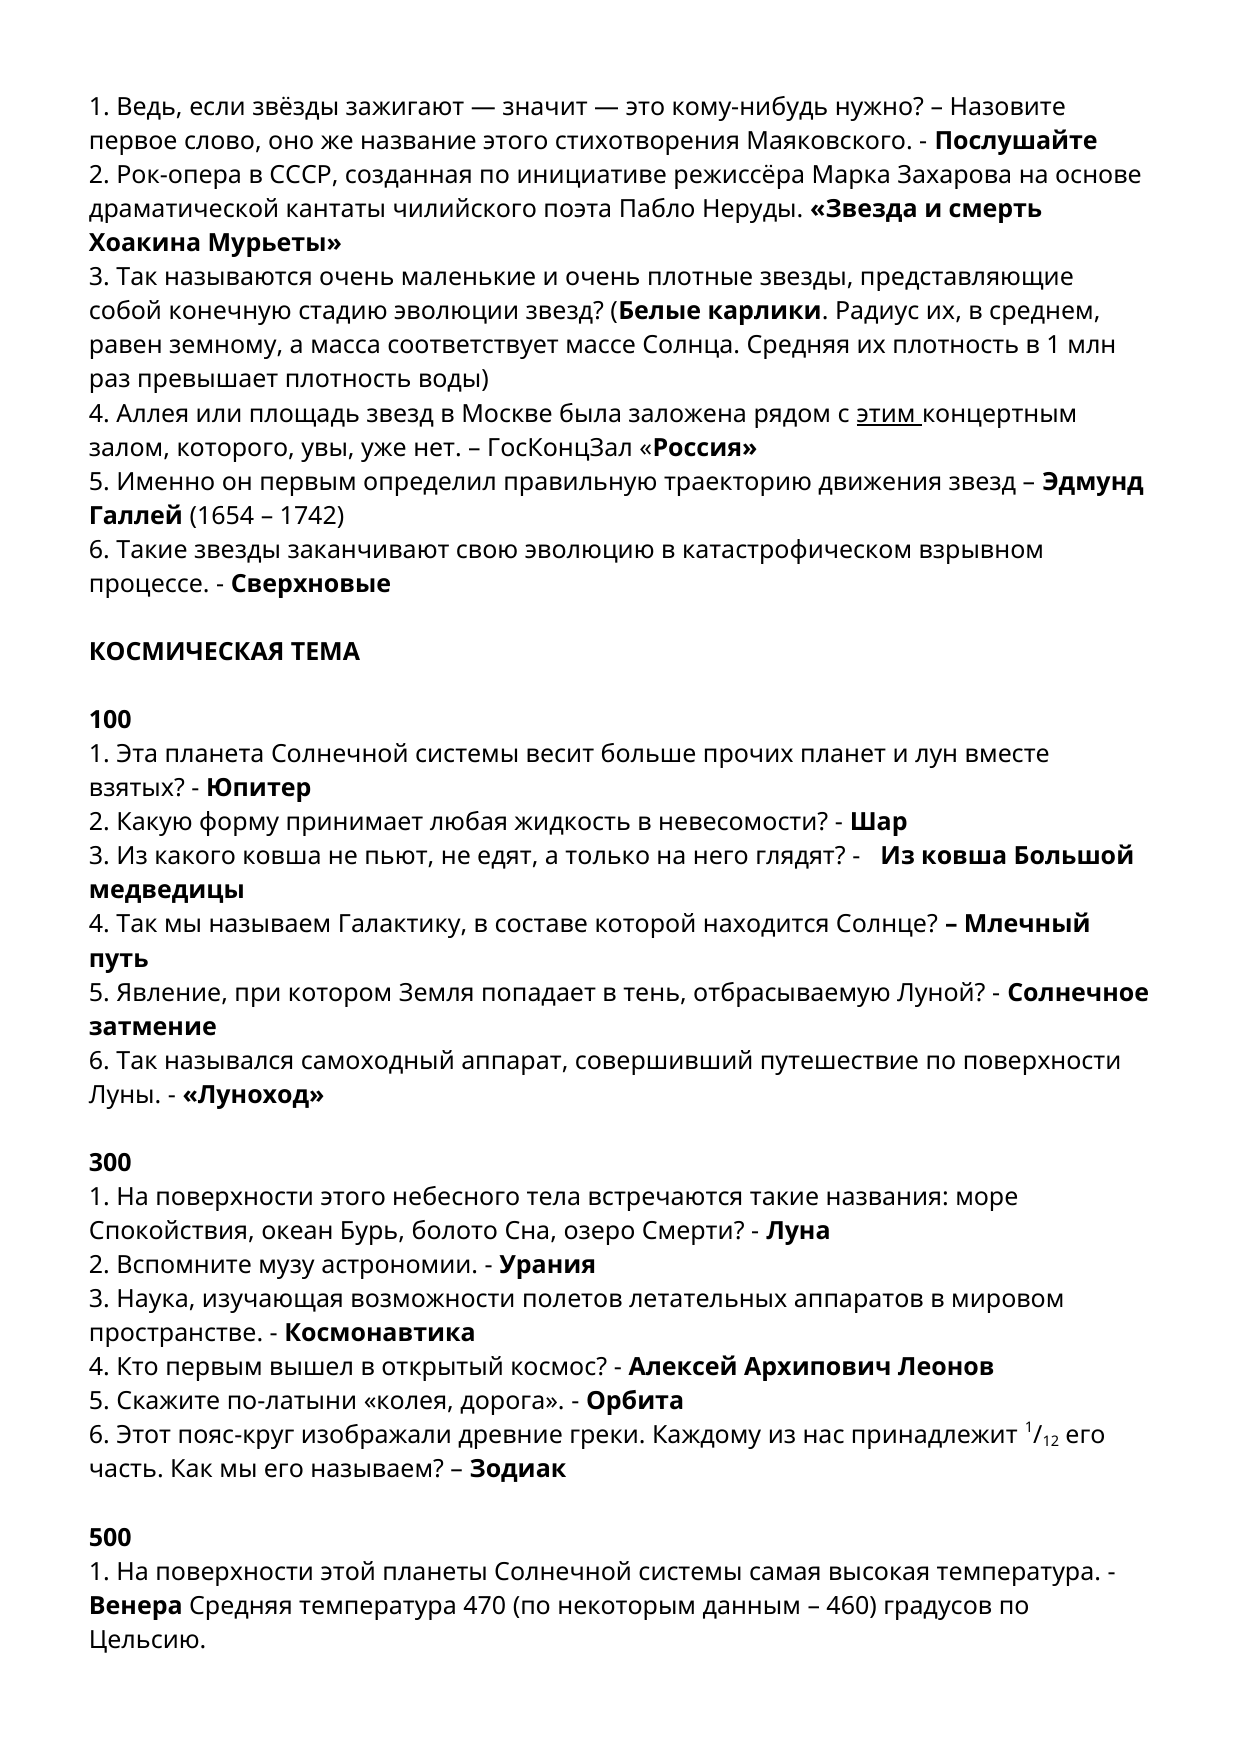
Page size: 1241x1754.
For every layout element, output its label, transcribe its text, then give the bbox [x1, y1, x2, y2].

text 6. Так назывался самоходный аппарат, совершивший путешествие по поверхности Луны. - «Луноход» [89, 1042, 1152, 1111]
text 300 [89, 1144, 1152, 1179]
text 2. Вспомните музу астрономии. - Урания [89, 1247, 1152, 1281]
text 4. Так мы называем Галактику, в составе которой находится Солнце? – Млечный путь [89, 906, 1152, 974]
text 100 [89, 702, 1152, 736]
text 6. Этот пояс-круг изображали древние греки. Каждому из нас принадлежит 1/12 его часть. Как мы его называем? – Зодиак [89, 1417, 1152, 1485]
text КОСМИЧЕСКАЯ ТЕМА [89, 634, 1152, 668]
text 4. Аллея или площадь звезд в Москве была заложена рядом с этим концертным залом, которого, увы, уже нет. – ГосКонцЗал «Россия» [89, 395, 1152, 463]
text 5. Скажите по-латыни «колея, дорога». - Орбита [89, 1383, 1152, 1417]
text 4. Кто первым вышел в открытый космос? - Алексей Архипович Леонов [89, 1349, 1152, 1383]
text 500 [89, 1519, 1152, 1553]
text 1. На поверхности этой планеты Солнечной системы самая высокая температура. - Венера Средняя температура 470 (по некоторым данным – 460) градусов по Цельсию. [89, 1553, 1152, 1656]
text 1. Эта планета Солнечной системы весит больше прочих планет и лун вместе взятых? - Юпитер [89, 736, 1152, 804]
text 5. Именно он первым определил правильную траекторию движения звезд – Эдмунд Галлей (1654 – 1742) [89, 463, 1152, 531]
text 6. Такие звезды заканчивают свою эволюцию в катастрофическом взрывном процессе. - Сверхновые [89, 531, 1152, 599]
text 2. Какую форму принимает любая жидкость в невесомости? - Шар 3. Из какого ковша не пьют, не едят, а только на него глядят? - Из ковша Большой медведицы [89, 804, 1152, 906]
text 3. Наука, изучающая возможности полетов летательных аппаратов в мировом пространстве. - Космонавтика [89, 1281, 1152, 1349]
text 5. Явление, при котором Земля попадает в тень, отбрасываемую Луной? - Солнечное затмение [89, 974, 1152, 1042]
text 1. Ведь, если звёзды зажигают — значит — это кому-нибудь нужно? – Назовите первое слово, оно же название этого стихотворения Маяковского. - Послушайте 2. Рок-опера в СССР, созданная по инициативе режиссёра Марка Захарова на основе драматической кантаты чилийского поэта Пабло Неруды. «Звезда и смерть Хоакина Мурьеты» [89, 89, 1152, 259]
text 3. Так называются очень маленькие и очень плотные звезды, представляющие собой конечную стадию эволюции звезд? (Белые карлики. Радиус их, в среднем, равен земному, а масса соответствует массе Солнца. Средняя их плотность в 1 млн раз превышает плотность воды) [89, 259, 1152, 395]
text 1. На поверхности этого небесного тела встречаются такие названия: море Спокойствия, океан Бурь, болото Сна, озеро Смерти? - Луна [89, 1179, 1152, 1247]
